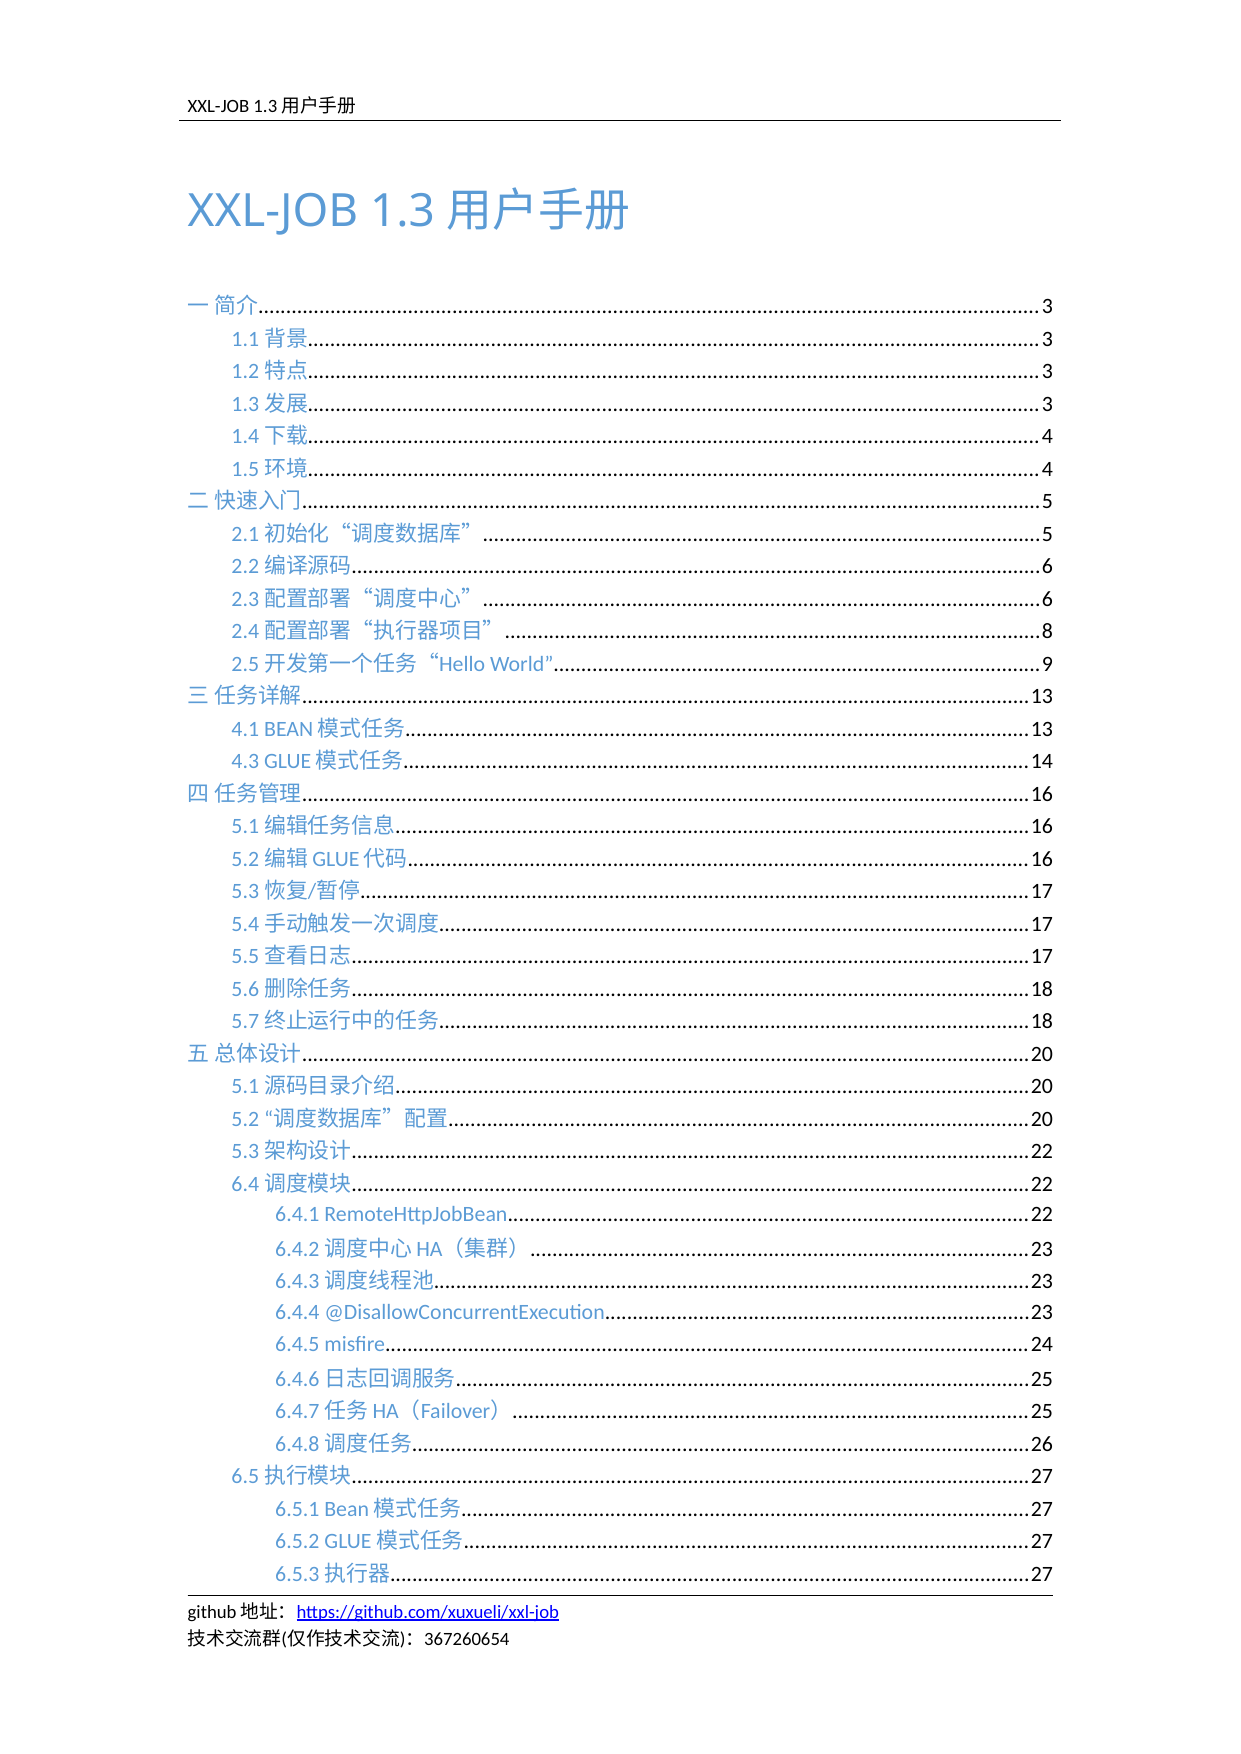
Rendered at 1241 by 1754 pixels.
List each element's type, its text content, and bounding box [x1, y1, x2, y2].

text 三 任务详解 13 [187, 678, 1053, 710]
text 6.4.6 日志回调服务 25 [275, 1360, 1053, 1393]
text 1.5 环境 4 [231, 450, 1053, 483]
text 2.1 初始化“调度数据库” 5 [231, 515, 1053, 548]
text 5.4 手动触发一次调度 17 [231, 905, 1053, 938]
text 1.3 发展 3 [231, 385, 1053, 418]
text 6.5.1 Bean模式任务 27 [275, 1490, 1053, 1523]
text 1.2 特点 3 [231, 353, 1053, 385]
text XXL-JOB 1.3 用户手册 [187, 158, 1053, 255]
text 6.4.8 调度任务 26 [275, 1425, 1053, 1458]
text 1.1 背景 3 [231, 320, 1053, 353]
text 4.3 GLUE模式任务 14 [231, 743, 1053, 775]
text 5.1 编辑任务信息 16 [231, 808, 1053, 840]
text 5.2 “调度数据库”配置 20 [231, 1100, 1053, 1133]
text 5.3 架构设计 22 [231, 1133, 1053, 1165]
text 2.2 编译源码 6 [231, 548, 1053, 580]
text 5.3 恢复/暂停 17 [231, 873, 1053, 905]
text 6.4.5 misfire 24 [275, 1328, 1053, 1360]
text 2.5 开发第一个任务“Hello World” 9 [231, 645, 1053, 678]
text 2.4 配置部署“执行器项目” 8 [231, 613, 1053, 645]
text 1.4 下载 4 [231, 418, 1053, 450]
text 四 任务管理 16 [187, 775, 1053, 808]
text 5.7 终止运行中的任务 18 [231, 1003, 1053, 1035]
text 5.2 编辑GLUE代码 16 [231, 840, 1053, 873]
text 5.5 查看日志 17 [231, 938, 1053, 970]
text 6.4.3 调度线程池 23 [275, 1263, 1053, 1295]
text 6.5 执行模块 27 [231, 1458, 1053, 1490]
text 2.3 配置部署“调度中心” 6 [231, 580, 1053, 613]
text 6.4 调度模块 22 [231, 1165, 1053, 1198]
text 4.1 BEAN模式任务 13 [231, 710, 1053, 743]
text 5.1 源码目录介绍 20 [231, 1068, 1053, 1100]
text 一 简介 3 [187, 288, 1053, 320]
text 6.4.4 @DisallowConcurrentExecution 23 [275, 1295, 1053, 1328]
text 6.4.2 调度中心HA（集群） 23 [275, 1230, 1053, 1263]
text 5.6 删除任务 18 [231, 970, 1053, 1003]
text 6.5.2 GLUE模式任务 27 [275, 1523, 1053, 1555]
text 五 总体设计 20 [187, 1035, 1053, 1068]
text 二 快速入门 5 [187, 483, 1053, 515]
text 6.4.1 RemoteHttpJobBean 22 [275, 1198, 1053, 1230]
text 6.4.7 任务HA（Failover） 25 [275, 1393, 1053, 1425]
text 6.5.3 执行器 27 [275, 1555, 1053, 1588]
